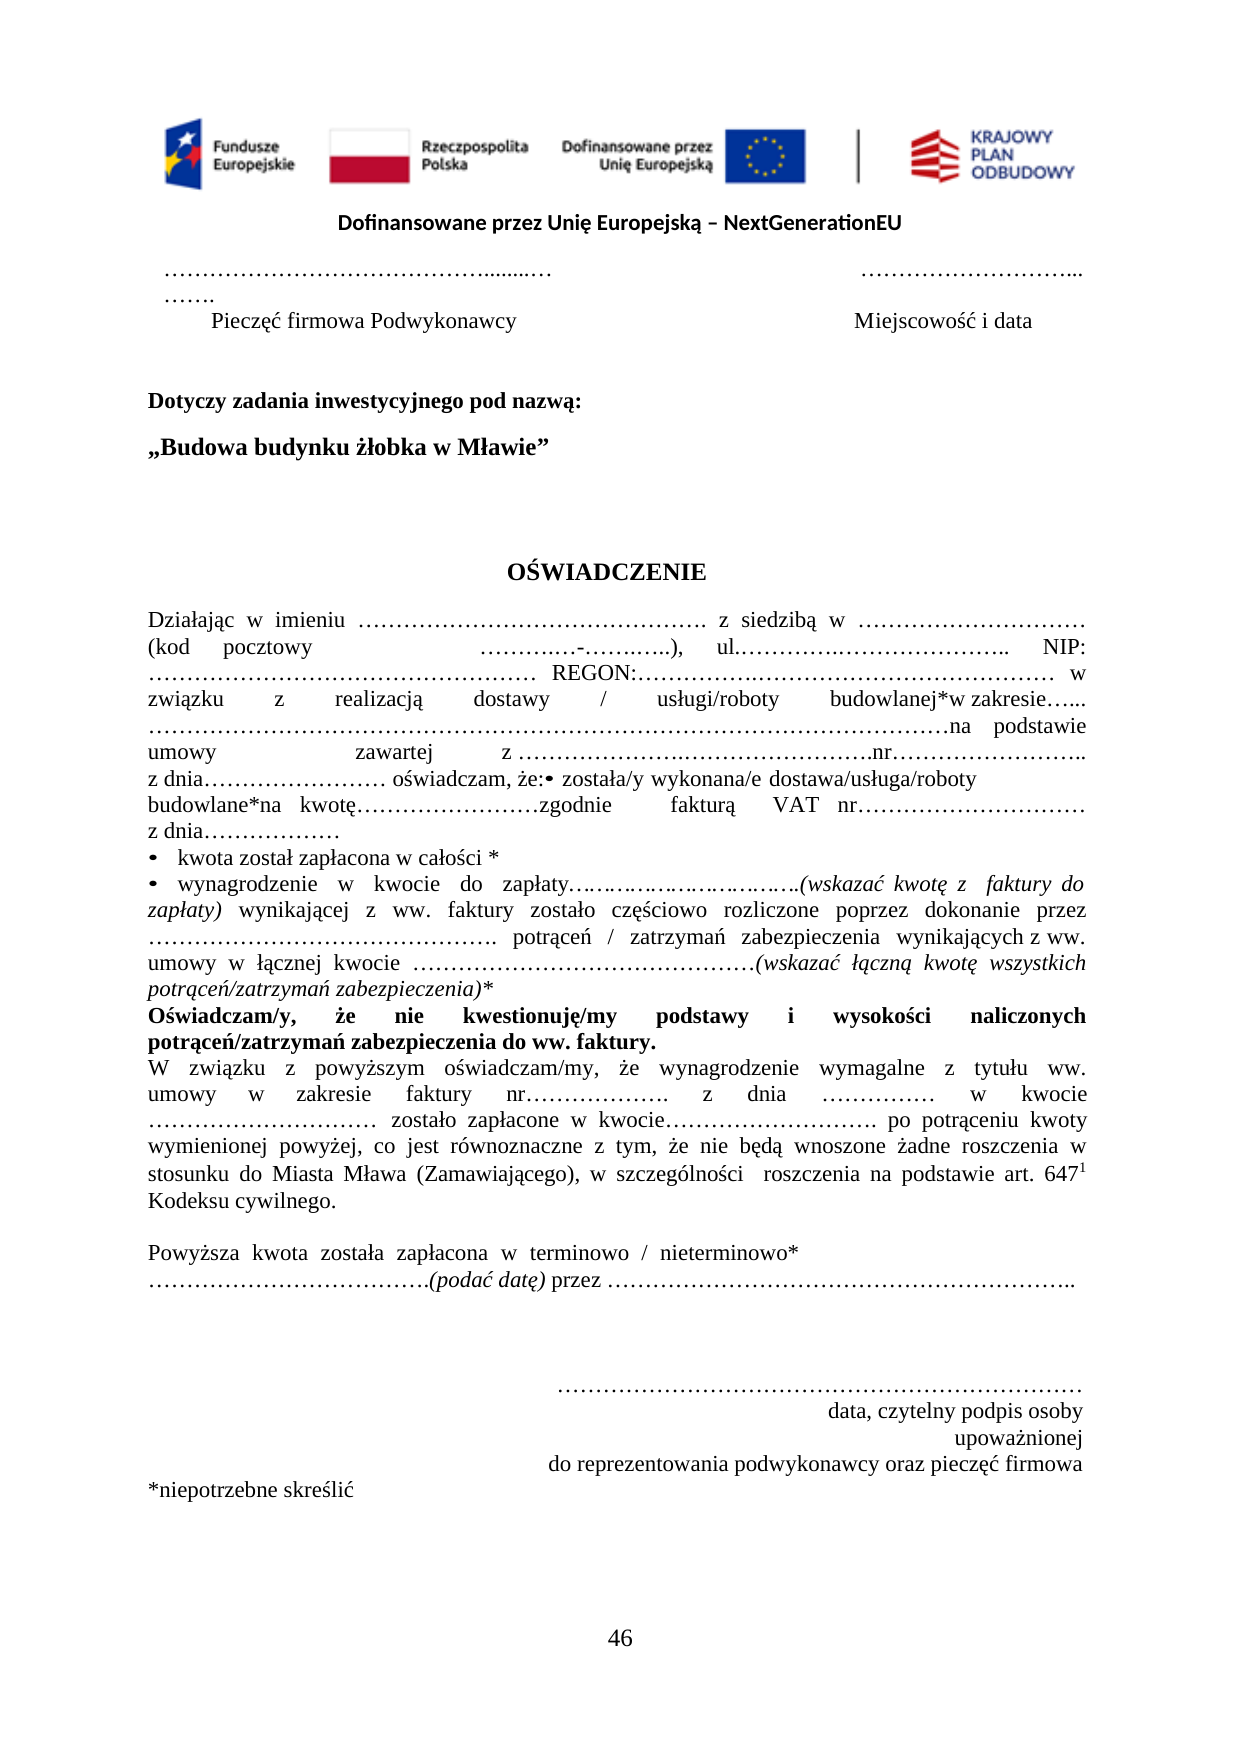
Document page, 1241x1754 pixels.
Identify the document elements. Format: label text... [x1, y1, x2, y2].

text Powyższa kwota została zapłacona w terminowo / nieterminowo* ……………………………….(podać datę) przez …………………………………………………….. [148, 1239, 1086, 1292]
text OŚWIADCZENIE [473, 557, 711, 586]
text „Budowa budynku żłobka w Mławie” [148, 432, 1093, 491]
text ……………………………………........… ………………………...……. [163, 255, 1083, 307]
text • kwota został zapłacona w całości * [148, 844, 1086, 870]
text W związku z powyższym oświadczam/my, że wynagrodzenie wymagalne z tytułu ww. umowy w zakresie faktury nr………………. z dnia …………… w kwocie ………………………… zostało zapłacone w kwocie………………………. po potrąceniu kwoty wymienionej powyżej, co jest równoznaczne z tym, że nie będą wnoszone żadne roszczenia w stosunku do Miasta Mława (Zamawiającego), w szczególności roszczenia na podstawie art. 6471 Kodeksu cywilnego. [148, 1054, 1087, 1213]
text Dotyczy zadania inwestycyjnego pod nazwą: [148, 387, 1093, 413]
text • wynagrodzenie w kwocie do zapłaty…………………………….(wskazać kwotę z faktury do zapłaty) wynikającej z ww. faktury zostało częściowo rozliczone poprzez dokonanie przez ………………………………………. potrąceń / zatrzymań zabezpieczenia wynikających z ww. umowy w łącznej kwocie ………………………………………(wskazać łączną kwotę wszystkich potrąceń/zatrzymań zabezpieczenia)* [148, 870, 1086, 1002]
picture [147, 101, 1093, 208]
text Pieczęć firmowa Podwykonawcy Miejscowość i data [208, 308, 1035, 334]
text Oświadczam/y, że nie kwestionuję/my podstawy i wysokości naliczonych potrąceń/zatrzymań zabezpieczenia do ww. faktury. [148, 1002, 1086, 1054]
text …………………………………………………………… data, czytelny podpis osoby upoważnionej [545, 1371, 1083, 1450]
text Działając w imieniu ………………………………………. z siedzibą w ………………………… (kod pocztowy ……….…-…….…..), ul.………….………………….. NIP:…………………………………………… REGON:…………….………………………………… w związku z realizacją dostawy / usługi/roboty budowlanej*w zakresie…...……………………………………………………………………………………………na podstawie umowy zawartej z ………………….…………………….nr…………………….. z dnia…………………… oświadczam, że:• została/y wykonana/e dostawa/usługa/roboty budowlane*na kwotę……………………zgodnie fakturą VAT nr………………………… z dnia……………… [148, 606, 1086, 844]
text do reprezentowania podwykonawcy oraz pieczęć firmowa [148, 1450, 1082, 1476]
text *niepotrzebne skreślić [148, 1476, 1082, 1502]
